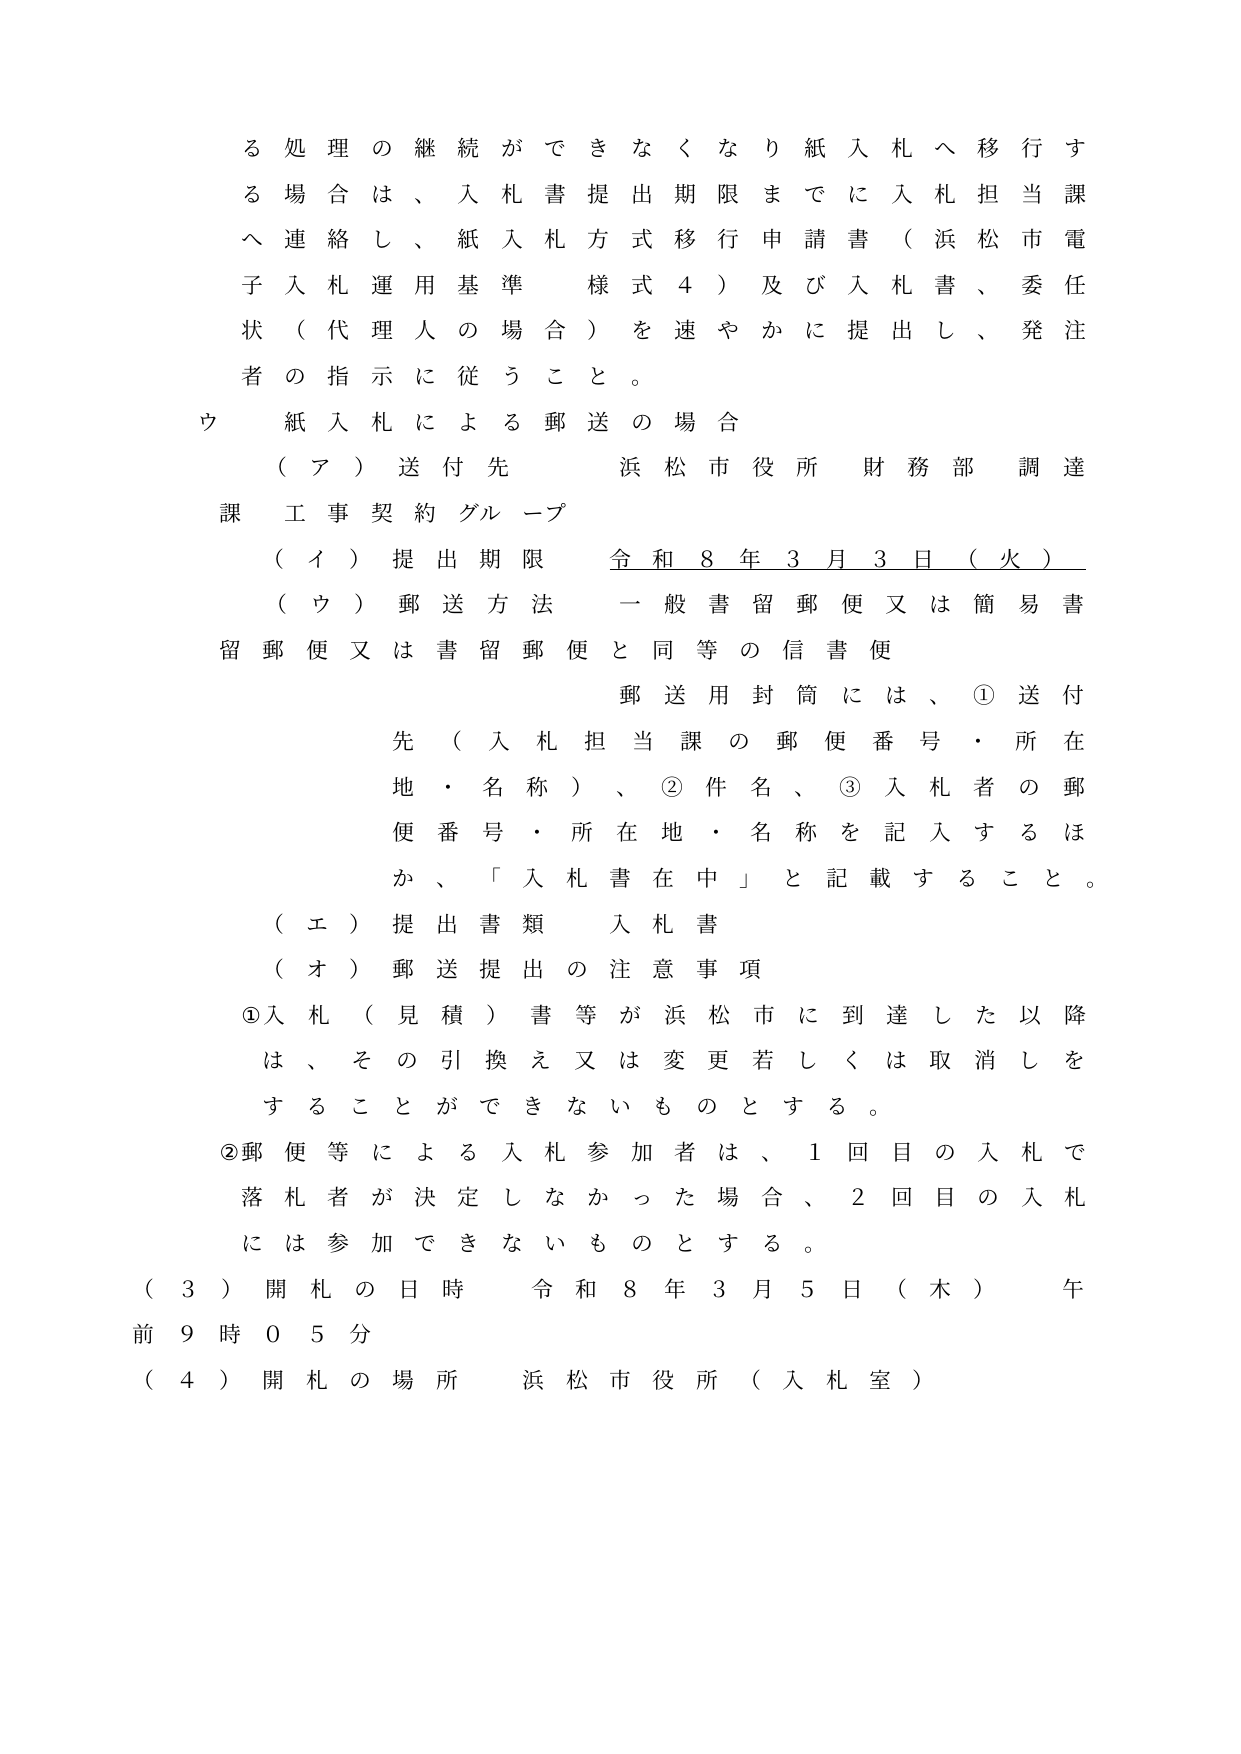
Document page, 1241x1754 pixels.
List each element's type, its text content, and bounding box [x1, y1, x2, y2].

text 郵送用封筒には、①送付先（入札担当課の郵便番号・所在地・名称）、②件名、③入札者の郵便番号・所在地・名称を記入するほか、「入札書在中」と記載すること。 [133, 672, 1108, 900]
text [133, 124, 1108, 398]
text （ウ）郵送方法 一般書留郵便又は簡易書留郵便又は書留郵便と同等の信書便 [133, 580, 1108, 672]
text （イ）提出期限 令和８年３月３日（火） [133, 535, 1108, 580]
text ①入札（見積）書等が浜松市に到達した以降は、その引換え又は変更若しくは取消しをすることができないものとする。 [219, 991, 1108, 1128]
text （ア）送付先 浜松市役所 財務部 調達課 工事契約グループ [133, 443, 1108, 535]
text （３）開札の日時 令和８年３月５日（木） 午前９時０５分 [133, 1265, 1108, 1356]
text （４）開札の場所 浜松市役所（入札室） [133, 1356, 1108, 1402]
text ウ 紙入札による郵送の場合 [177, 398, 1108, 443]
text （オ）郵送提出の注意事項 [133, 945, 1108, 991]
text （エ）提出書類 入札書 [133, 900, 1108, 945]
text ②郵便等による入札参加者は、１回目の入札で落札者が決定しなかった場合、２回目の入札には参加できないものとする。 [219, 1128, 1108, 1265]
